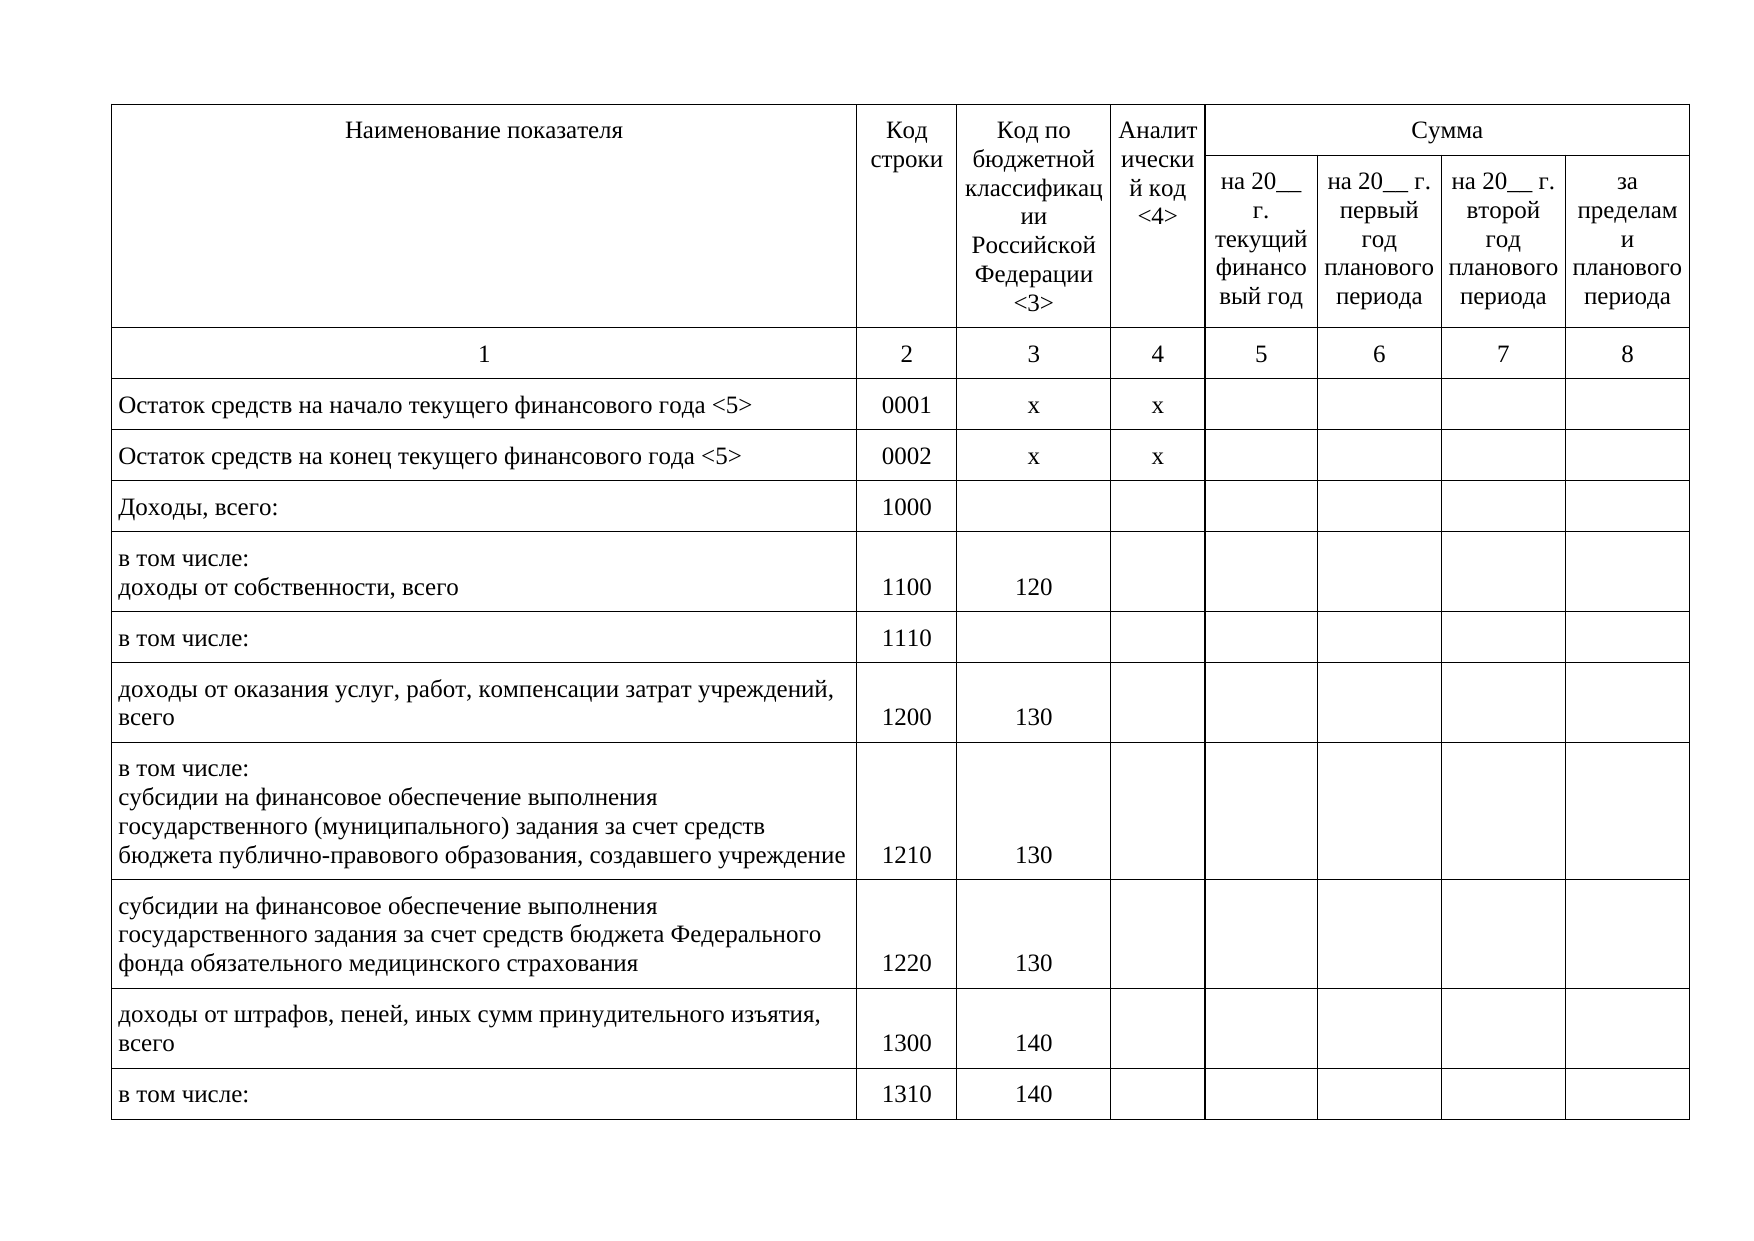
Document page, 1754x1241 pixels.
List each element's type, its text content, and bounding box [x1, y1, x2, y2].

table_cell 120 [957, 532, 1110, 611]
table_header Сумма [1206, 105, 1689, 154]
table_cell [1206, 663, 1317, 742]
table_cell [1206, 880, 1317, 988]
table_cell [1206, 430, 1317, 480]
table_cell [1442, 880, 1565, 988]
table_cell субсидии на финансовое обеспечение выполнения государственного задания за счет средств бюджета Федерального фонда обязательного медицинского страхования [112, 880, 856, 988]
table_cell 3 [957, 328, 1110, 378]
table_cell [1206, 989, 1317, 1067]
table_cell [1206, 612, 1317, 662]
table_cell [957, 612, 1110, 662]
table_cell [1566, 663, 1689, 742]
table_cell 1110 [857, 612, 956, 662]
table_cell в том числе: [112, 612, 856, 662]
table_cell Доходы, всего: [112, 481, 856, 531]
table_cell 1000 [857, 481, 956, 531]
table_cell 8 [1566, 328, 1689, 378]
table_header Код строки [857, 105, 956, 327]
table_cell на 20__ г. первый год планового периода [1318, 156, 1441, 327]
table_cell [1111, 743, 1204, 879]
table_cell 1210 [857, 743, 956, 879]
table_cell x [1111, 430, 1204, 480]
table_cell [1206, 743, 1317, 879]
table_cell [1566, 880, 1689, 988]
table_cell [1318, 663, 1441, 742]
table_cell [1566, 1069, 1689, 1118]
table_cell в том числе: субсидии на финансовое обеспечение выполнения государственного (муниципального) задания за счет средств бюджета публично-правового образования, создавшего учреждение [112, 743, 856, 879]
table_cell [1442, 989, 1565, 1067]
table_header Код по бюджетной классификации Российской Федерации <3> [957, 105, 1110, 327]
table_cell в том числе: [112, 1069, 856, 1118]
table_cell [1442, 663, 1565, 742]
table_cell Остаток средств на начало текущего финансового года <5> [112, 379, 856, 429]
table_cell 1310 [857, 1069, 956, 1118]
table_cell [957, 481, 1110, 531]
table_cell доходы от оказания услуг, работ, компенсации затрат учреждений, всего [112, 663, 856, 742]
table_cell [1318, 989, 1441, 1067]
table_cell [1111, 663, 1204, 742]
table_cell 1220 [857, 880, 956, 988]
table_cell на 20__ г. второй год планового периода [1442, 156, 1565, 327]
table_cell [1442, 379, 1565, 429]
table_cell [1566, 430, 1689, 480]
table_cell [1318, 379, 1441, 429]
table_cell [1318, 481, 1441, 531]
table_cell x [1111, 379, 1204, 429]
table_cell 0001 [857, 379, 956, 429]
table_cell [1318, 1069, 1441, 1118]
table_cell [1318, 430, 1441, 480]
table_cell 1100 [857, 532, 956, 611]
table_cell 140 [957, 989, 1110, 1067]
table_cell 1 [112, 328, 856, 378]
table_cell 0002 [857, 430, 956, 480]
table_cell [1442, 1069, 1565, 1118]
table_cell [1442, 430, 1565, 480]
table_cell x [957, 379, 1110, 429]
table_cell 130 [957, 663, 1110, 742]
table_cell за пределами планового периода [1566, 156, 1689, 327]
table_cell 130 [957, 880, 1110, 988]
table_cell [1318, 880, 1441, 988]
table_cell 5 [1206, 328, 1317, 378]
table_cell [1566, 612, 1689, 662]
table_cell [1206, 481, 1317, 531]
table_cell [1566, 379, 1689, 429]
table_cell 1200 [857, 663, 956, 742]
table_cell [1318, 743, 1441, 879]
table_cell [1111, 532, 1204, 611]
table_cell в том числе: доходы от собственности, всего [112, 532, 856, 611]
table_cell [1442, 532, 1565, 611]
table_cell [1442, 743, 1565, 879]
table_cell [1566, 532, 1689, 611]
table_cell [1318, 612, 1441, 662]
table_cell [1318, 532, 1441, 611]
table_cell 7 [1442, 328, 1565, 378]
table_cell 4 [1111, 328, 1204, 378]
table_cell 130 [957, 743, 1110, 879]
table_cell [1566, 989, 1689, 1067]
table_cell 1300 [857, 989, 956, 1067]
table_cell Остаток средств на конец текущего финансового года <5> [112, 430, 856, 480]
table_header Аналитический код <4> [1111, 105, 1204, 327]
table_cell [1206, 379, 1317, 429]
table_cell [1111, 612, 1204, 662]
table_cell [1566, 743, 1689, 879]
table_cell [1442, 612, 1565, 662]
table_cell на 20__ г. текущий финансовый год [1206, 156, 1317, 327]
table_cell [1111, 880, 1204, 988]
table_cell [1206, 1069, 1317, 1118]
table_cell [1206, 532, 1317, 611]
table_cell 2 [857, 328, 956, 378]
table_cell [1111, 481, 1204, 531]
table_header Наименование показателя [112, 105, 856, 327]
table_cell [1111, 989, 1204, 1067]
table_cell [1111, 1069, 1204, 1118]
table_cell x [957, 430, 1110, 480]
table_cell 6 [1318, 328, 1441, 378]
table_cell 140 [957, 1069, 1110, 1118]
table_cell [1566, 481, 1689, 531]
table_cell [1442, 481, 1565, 531]
table_cell доходы от штрафов, пеней, иных сумм принудительного изъятия, всего [112, 989, 856, 1067]
